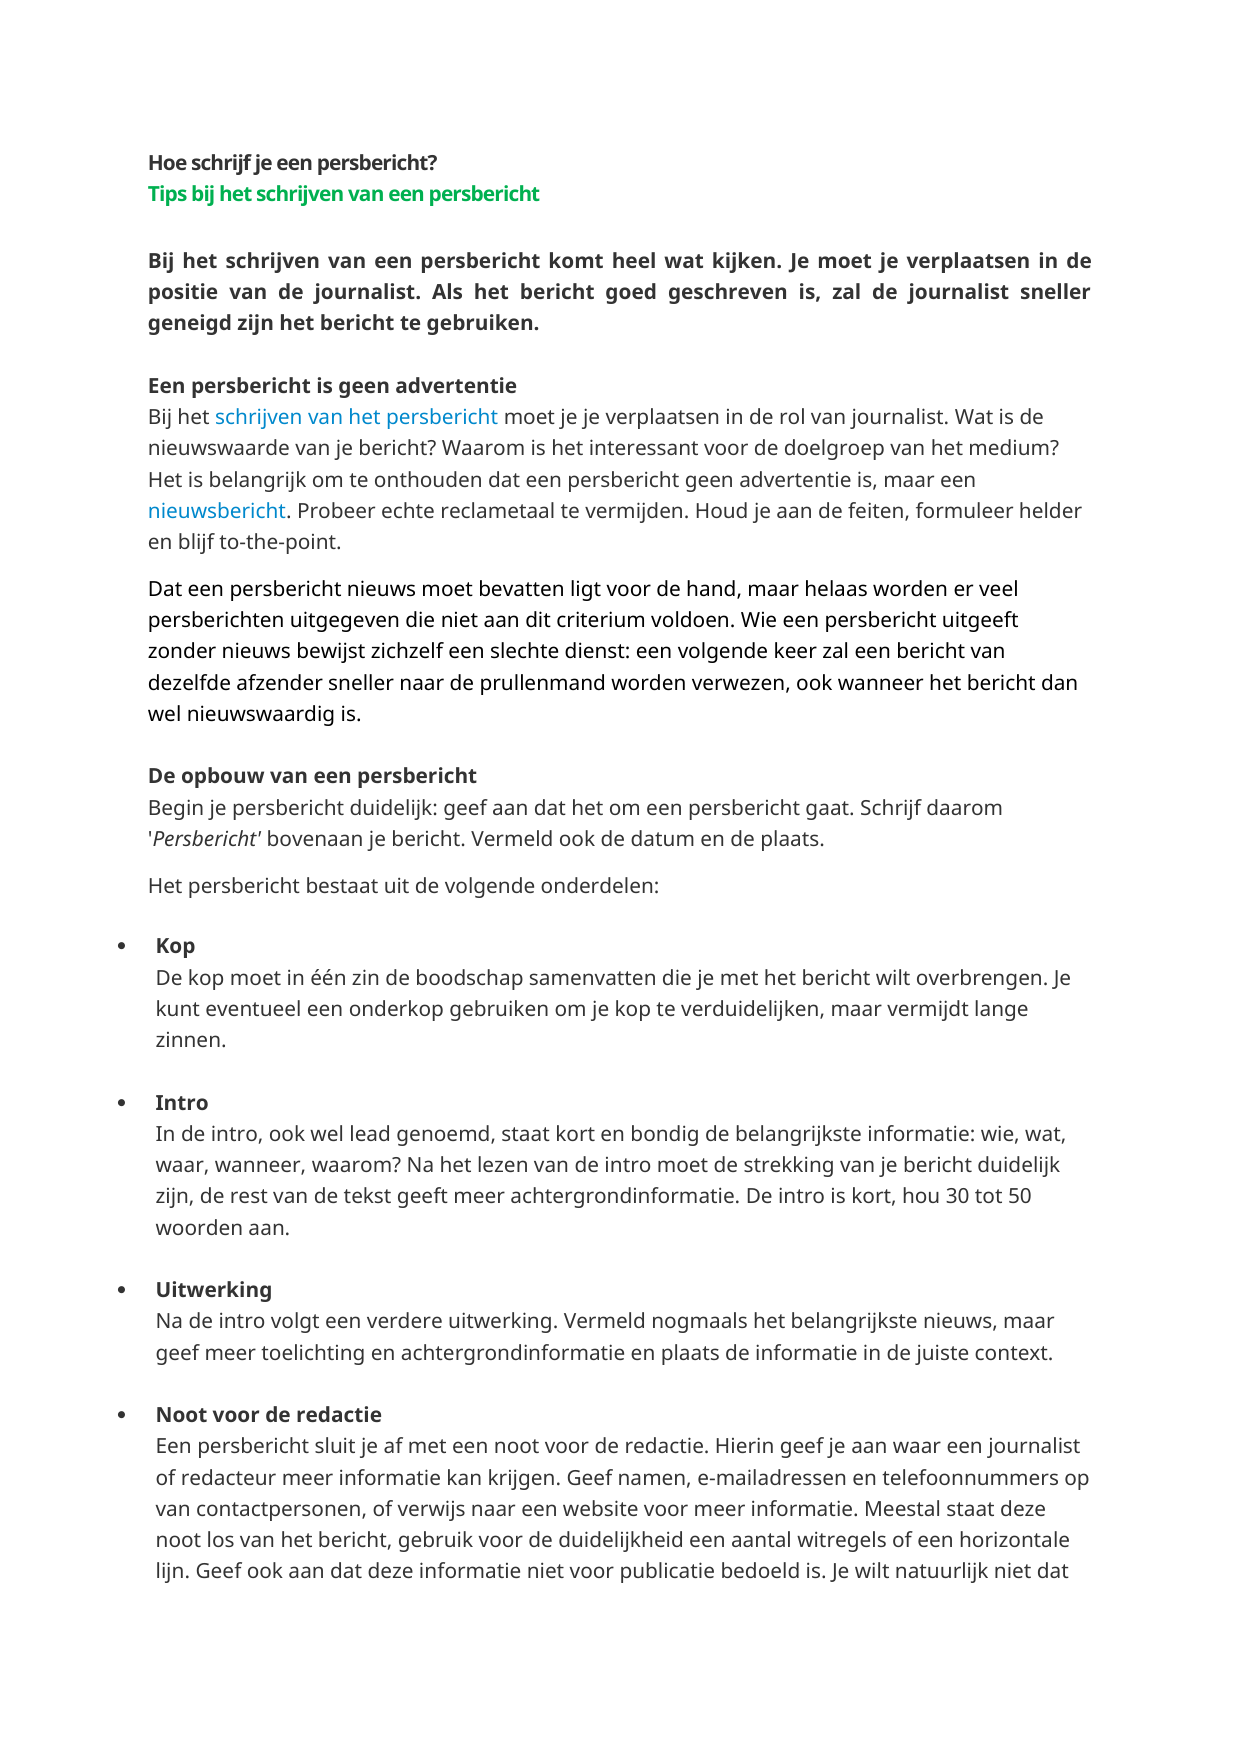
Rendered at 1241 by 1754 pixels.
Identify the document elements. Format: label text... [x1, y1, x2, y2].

list Intro In de intro, ook wel lead genoemd, staat kort en bondig de belangrijkste informatie: wie, wat, waar, wanneer, waarom? Na het lezen van de intro moet de strekking van je bericht duidelijk zijn, de rest van de tekst geeft meer achtergrondinformatie. De intro is kort, hou 30 tot 50 woorden aan. [118, 1085, 1093, 1272]
text Hoe schrijf je een persbericht? [148, 148, 1093, 176]
list Kop De kop moet in één zin de boodschap samenvatten die je met het bericht wilt overbrengen. Je kunt eventueel een onderkop gebruiken om je kop te verduidelijken, maar vermijdt lange zinnen. [118, 929, 1093, 1085]
text Tips bij het schrijven van een persbericht [148, 176, 1093, 207]
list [118, 1397, 1093, 1585]
list Uitwerking Na de intro volgt een verdere uitwerking. Vermeld nogmaals het belangrijkste nieuws, maar geef meer toelichting en achtergrondinformatie en plaats de informatie in de juiste context. [118, 1272, 1093, 1397]
text Bij het schrijven van een persbericht komt heel wat kijken. Je moet je verplaatsen in de positie van de journalist. Als het bericht goed geschreven is, zal de journalist sneller geneigd zijn het bericht te gebruiken. [148, 243, 1093, 337]
text Een persbericht is geen advertentie Bij het schrijven van het persbericht moet je je verplaatsen in de rol van journalist. Wat is de nieuwswaarde van je bericht? Waarom is het interessant voor de doelgroep van het medium? Het is belangrijk om te onthouden dat een persbericht geen advertentie is, maar een nieuwsbericht. Probeer echte reclametaal te vermijden. Houd je aan de feiten, formuleer helder en blijf to-the-point. [148, 368, 1093, 556]
text Het persbericht bestaat uit de volgende onderdelen: [148, 868, 1093, 899]
text Dat een persbericht nieuws moet bevatten ligt voor de hand, maar helaas worden er veel persberichten uitgegeven die niet aan dit criterium voldoen. Wie een persbericht uitgeeft zonder nieuws bewijst zichzelf een slechte dienst: een volgende keer zal een bericht van dezelfde afzender sneller naar de prullenmand worden verwezen, ook wanneer het bericht dan wel nieuwswaardig is. De opbouw van een persbericht Begin je persbericht duidelijk: geef aan dat het om een persbericht gaat. Schrijf daarom 'Persbericht' bovenaan je bericht. Vermeld ook de datum en de plaats. [148, 571, 1093, 853]
